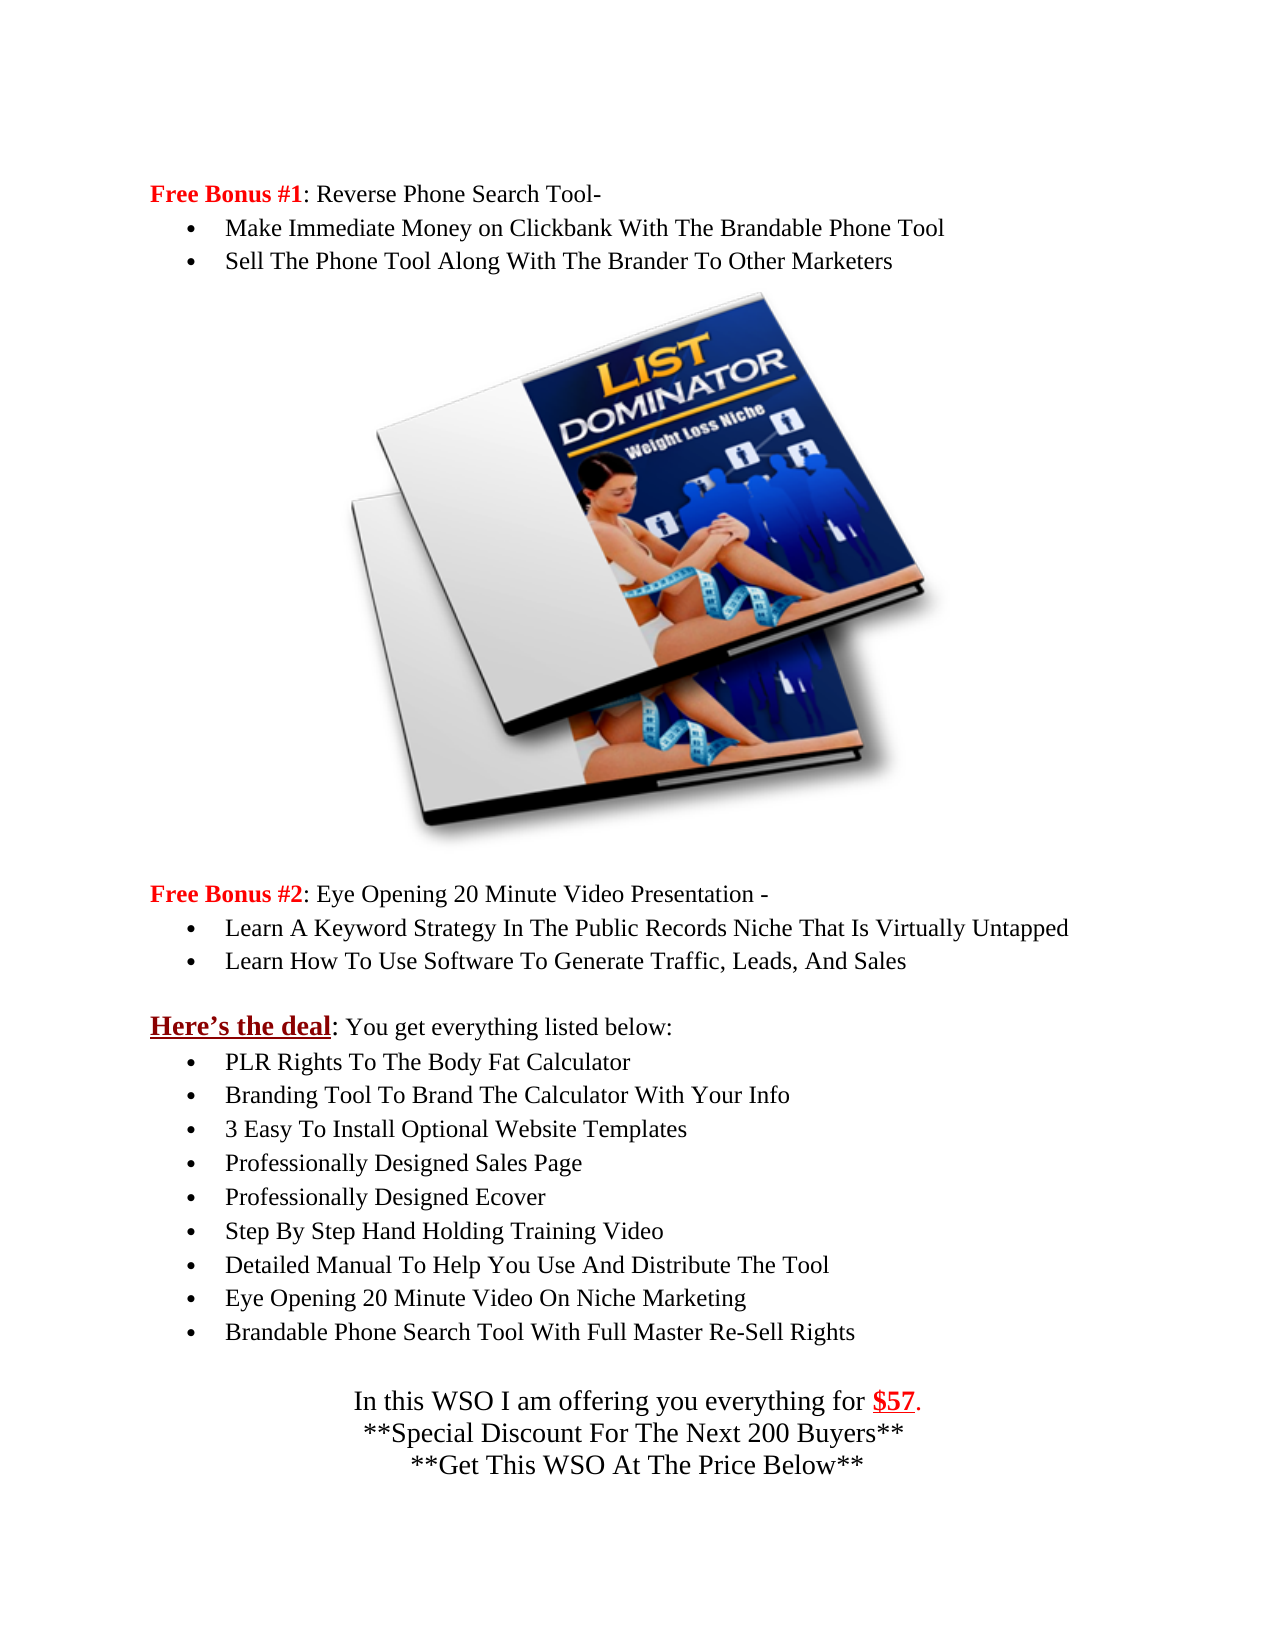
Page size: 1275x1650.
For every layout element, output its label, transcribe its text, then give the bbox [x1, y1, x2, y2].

list Step By Step Hand Holding Training Video [187, 1216, 1125, 1244]
list Eye Opening 20 Minute Video On Niche Marketing [187, 1283, 1125, 1312]
text In this WSO I am offering you everything for $57. **Special Discount For The Next 200 Buyers** **Get This WSO At The Price Below** [150, 1351, 1125, 1481]
list Detailed Manual To Help You Use And Distribute The Tool [187, 1250, 1125, 1278]
list Learn A Keyword Strategy In The Public Records Niche That Is Virtually Untapped [187, 913, 1125, 941]
picture [325, 280, 951, 854]
list Sell The Phone Tool Along With The Brander To Other Marketers [187, 246, 1125, 275]
list Make Immediate Money on Clickbank With The Brandable Phone Tool [187, 213, 1125, 241]
list Brandable Phone Search Tool With Full Master Re-Sell Rights [187, 1317, 1125, 1346]
list PLR Rights To The Body Fat Calculator [187, 1047, 1125, 1075]
list 3 Easy To Install Optional Website Templates [187, 1114, 1125, 1143]
text Free Bonus #1: Reverse Phone Search Tool- [150, 150, 1125, 207]
list Professionally Designed Sales Page [187, 1148, 1125, 1177]
text Free Bonus #2: Eye Opening 20 Minute Video Presentation - [150, 879, 1125, 907]
list Learn How To Use Software To Generate Traffic, Leads, And Sales [187, 946, 1125, 975]
list Professionally Designed Ecover [187, 1182, 1125, 1211]
text Here’s the deal: You get everything listed below: [150, 980, 1125, 1041]
list Branding Tool To Brand The Calculator With Your Info [187, 1080, 1125, 1109]
